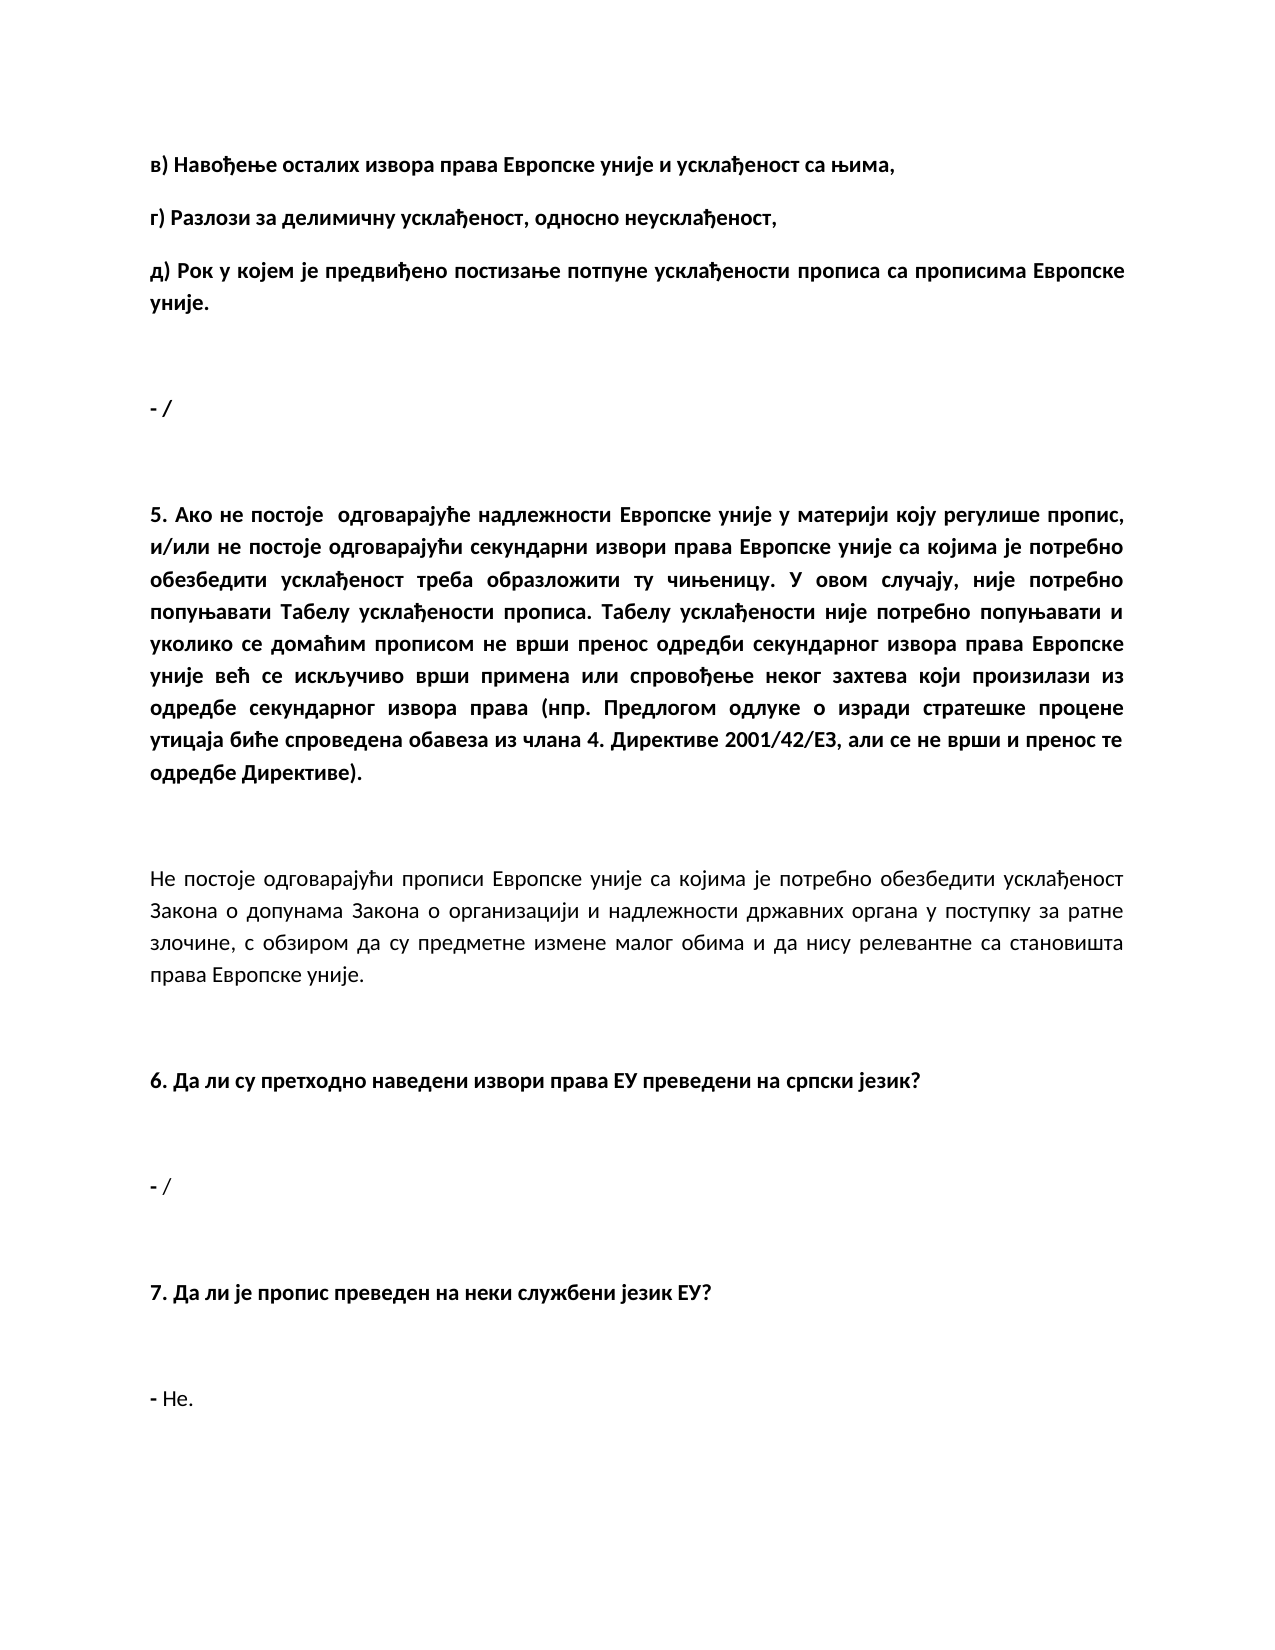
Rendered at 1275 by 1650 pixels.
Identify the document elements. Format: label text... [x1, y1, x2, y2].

text 5. Ако не постоје одговарајуће надлежности Европске уније у материји коју регулише пропис, и/или не постоје одговарајући секундарни извори права Европске уније са којима је потребно обезбедити усклађеност треба образложити ту чињеницу. У овом случају, није потребно попуњавати Табелу усклађености прописа. Табелу усклађености није потребно попуњавати и уколико се домаћим прописом не врши пренос одредби секундарног извора права Европске уније већ се искључиво врши примена или спровођење неког захтева који произилази из одредбе секундарног извора права (нпр. Предлогом одлуке о изради стратешке процене утицаја биће спроведена обавеза из члана 4. Директиве 2001/42/ЕЗ, али се не врши и пренос те одредбе Директиве). [150, 500, 1125, 786]
text Не постоје одговарајући прописи Европске уније са којима је потребно обезбедити усклађеност Закона о допунама Закона о организацији и надлежности државних органа у поступку за ратне злочине, с обзиром да су предметне измене малог обима и да нису релевантне са становишта права Европске уније. [150, 864, 1125, 988]
text - / [150, 394, 1125, 422]
text - / [150, 1172, 1125, 1201]
text г) Разлози за делимичну усклађеност, односно неусклађеност, [150, 203, 1125, 231]
text 6. Да ли су претходно наведени извори права ЕУ преведени на српски језик? [150, 1066, 1125, 1094]
text - Не. [150, 1384, 1125, 1413]
text д) Рок у којем је предвиђено постизање потпуне усклађености прописа са прописима Европске уније. [150, 256, 1125, 316]
text в) Навођење осталих извора права Европске уније и усклађеност са њима, [150, 150, 1125, 178]
text 7. Да ли је пропис преведен на неки службени језик ЕУ? [150, 1278, 1125, 1307]
